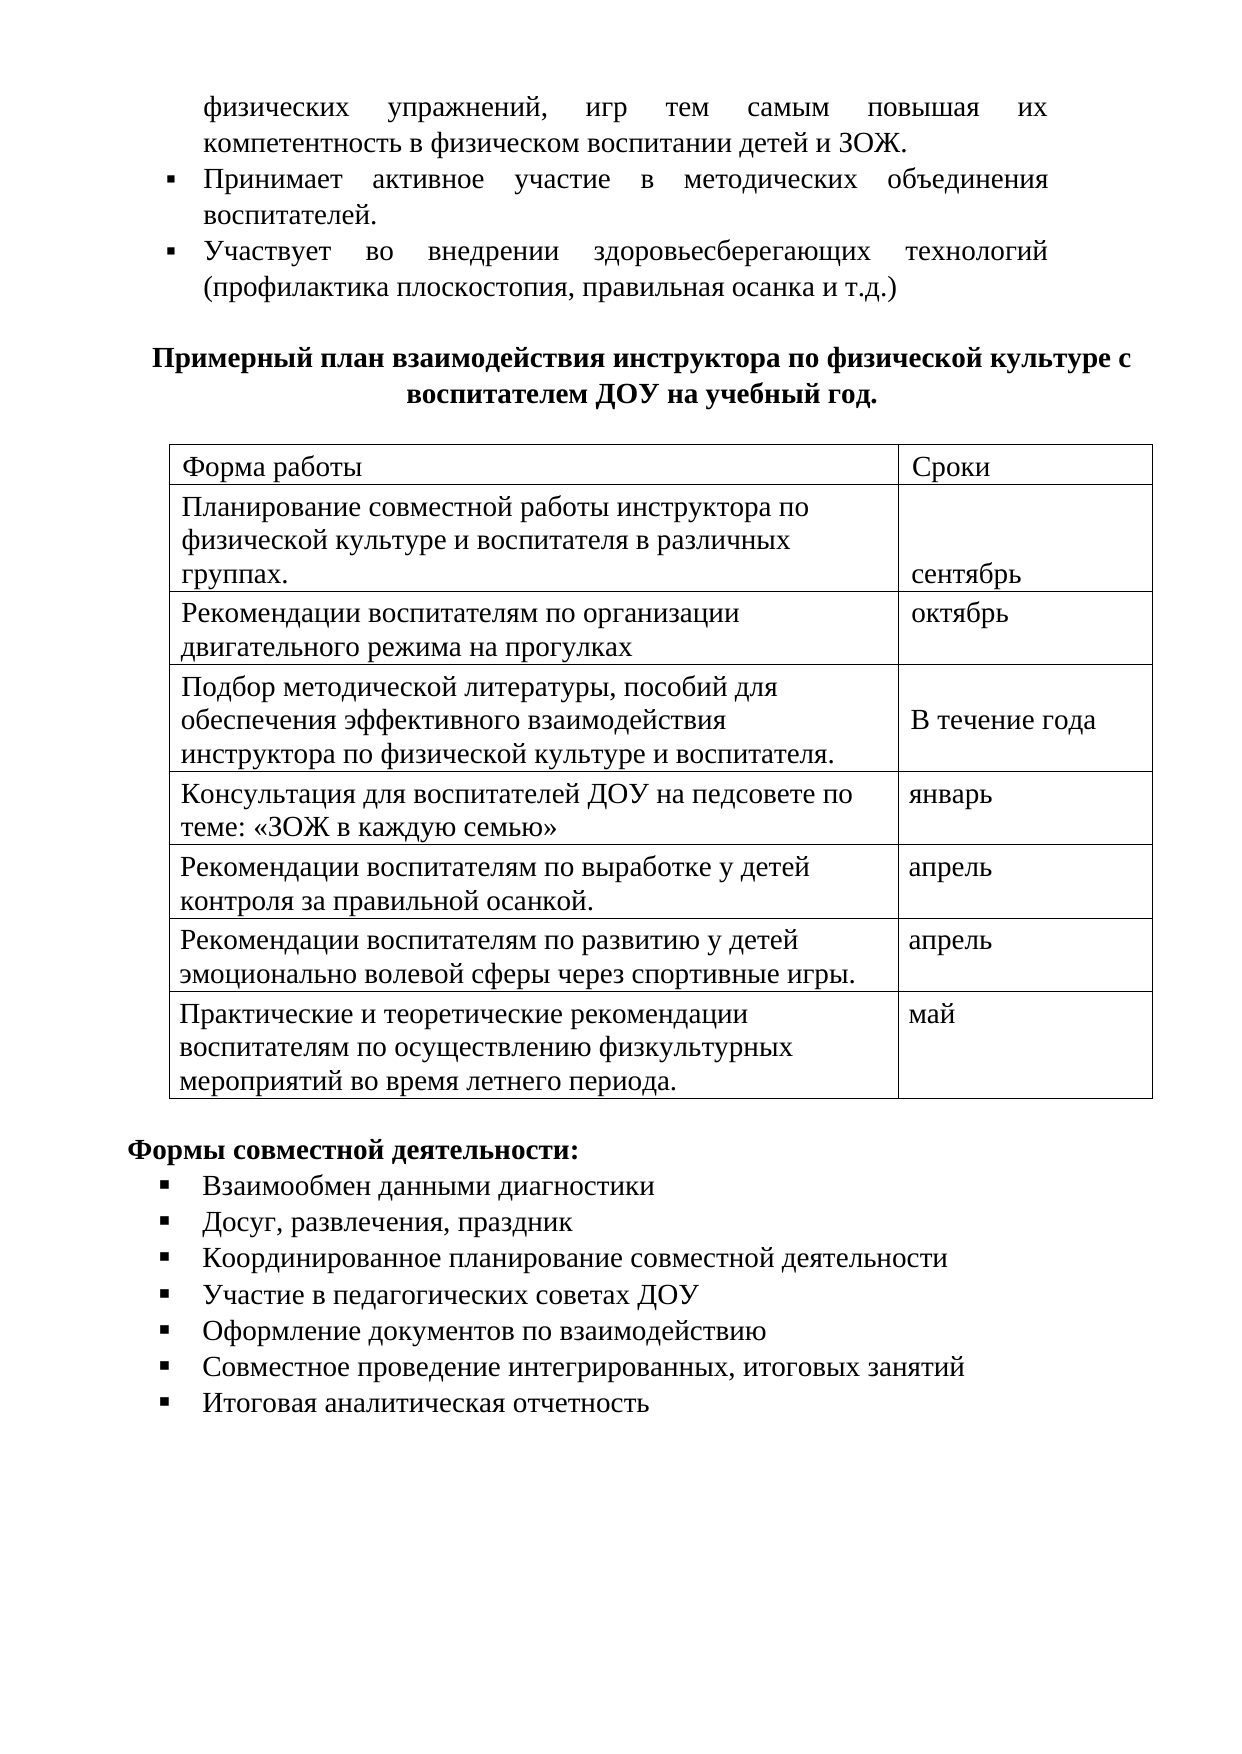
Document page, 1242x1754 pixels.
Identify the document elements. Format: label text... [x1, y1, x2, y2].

list Оформление документов по взаимодействию [158, 1313, 1175, 1347]
table_cell Консультация для воспитателей ДОУ на педсовете по теме: «ЗОЖ в каждую семью» [170, 772, 898, 844]
list Совместное проведение интегрированных, итоговых занятий [158, 1349, 1175, 1383]
table_cell октябрь [899, 592, 1152, 664]
table_cell Практические и теоретические рекомендации воспитателям по осуществлению физкультурных мероприятий во время летнего периода. [170, 992, 898, 1098]
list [166, 89, 1049, 158]
list Итоговая аналитическая отчетность [158, 1386, 1175, 1419]
table_header Форма работы [170, 445, 898, 484]
list Взаимообмен данными диагностики [158, 1168, 1175, 1202]
table_header Сроки [899, 445, 1152, 484]
table_cell Рекомендации воспитателям по организации двигательного режима на прогулках [170, 592, 898, 664]
table_cell Планирование совместной работы инструктора по физической культуре и воспитателя в различных группах. [170, 485, 898, 591]
text Формы совместной деятельности: [127, 1132, 1175, 1166]
list Координированное планирование совместной деятельности [158, 1241, 1175, 1274]
text Примерный план взаимодействия инструктора по физической культуре с воспитателем ДОУ на учебный год. [113, 340, 1170, 410]
table_cell май [899, 992, 1152, 1098]
list Участвует во внедрении здоровьесберегающих технологий (профилактика плоскостопия, правильная осанка и т.д.) [166, 233, 1049, 303]
list Досуг, развлечения, праздник [158, 1204, 1175, 1238]
table_cell сентябрь [899, 485, 1152, 591]
list Участие в педагогических советах ДОУ [158, 1277, 1175, 1311]
table_cell апрель [899, 919, 1152, 991]
table_cell Рекомендации воспитателям по развитию у детей эмоционально волевой сферы через спортивные игры. [170, 919, 898, 991]
table_cell В течение года [899, 665, 1152, 771]
list Принимает активное участие в методических объединения воспитателей. [166, 161, 1049, 231]
table_cell апрель [899, 845, 1152, 918]
table_cell Рекомендации воспитателям по выработке у детей контроля за правильной осанкой. [170, 845, 898, 918]
table_cell январь [899, 772, 1152, 844]
table_cell Подбор методической литературы, пособий для обеспечения эффективного взаимодействия инструктора по физической культуре и воспитателя. [170, 665, 898, 771]
